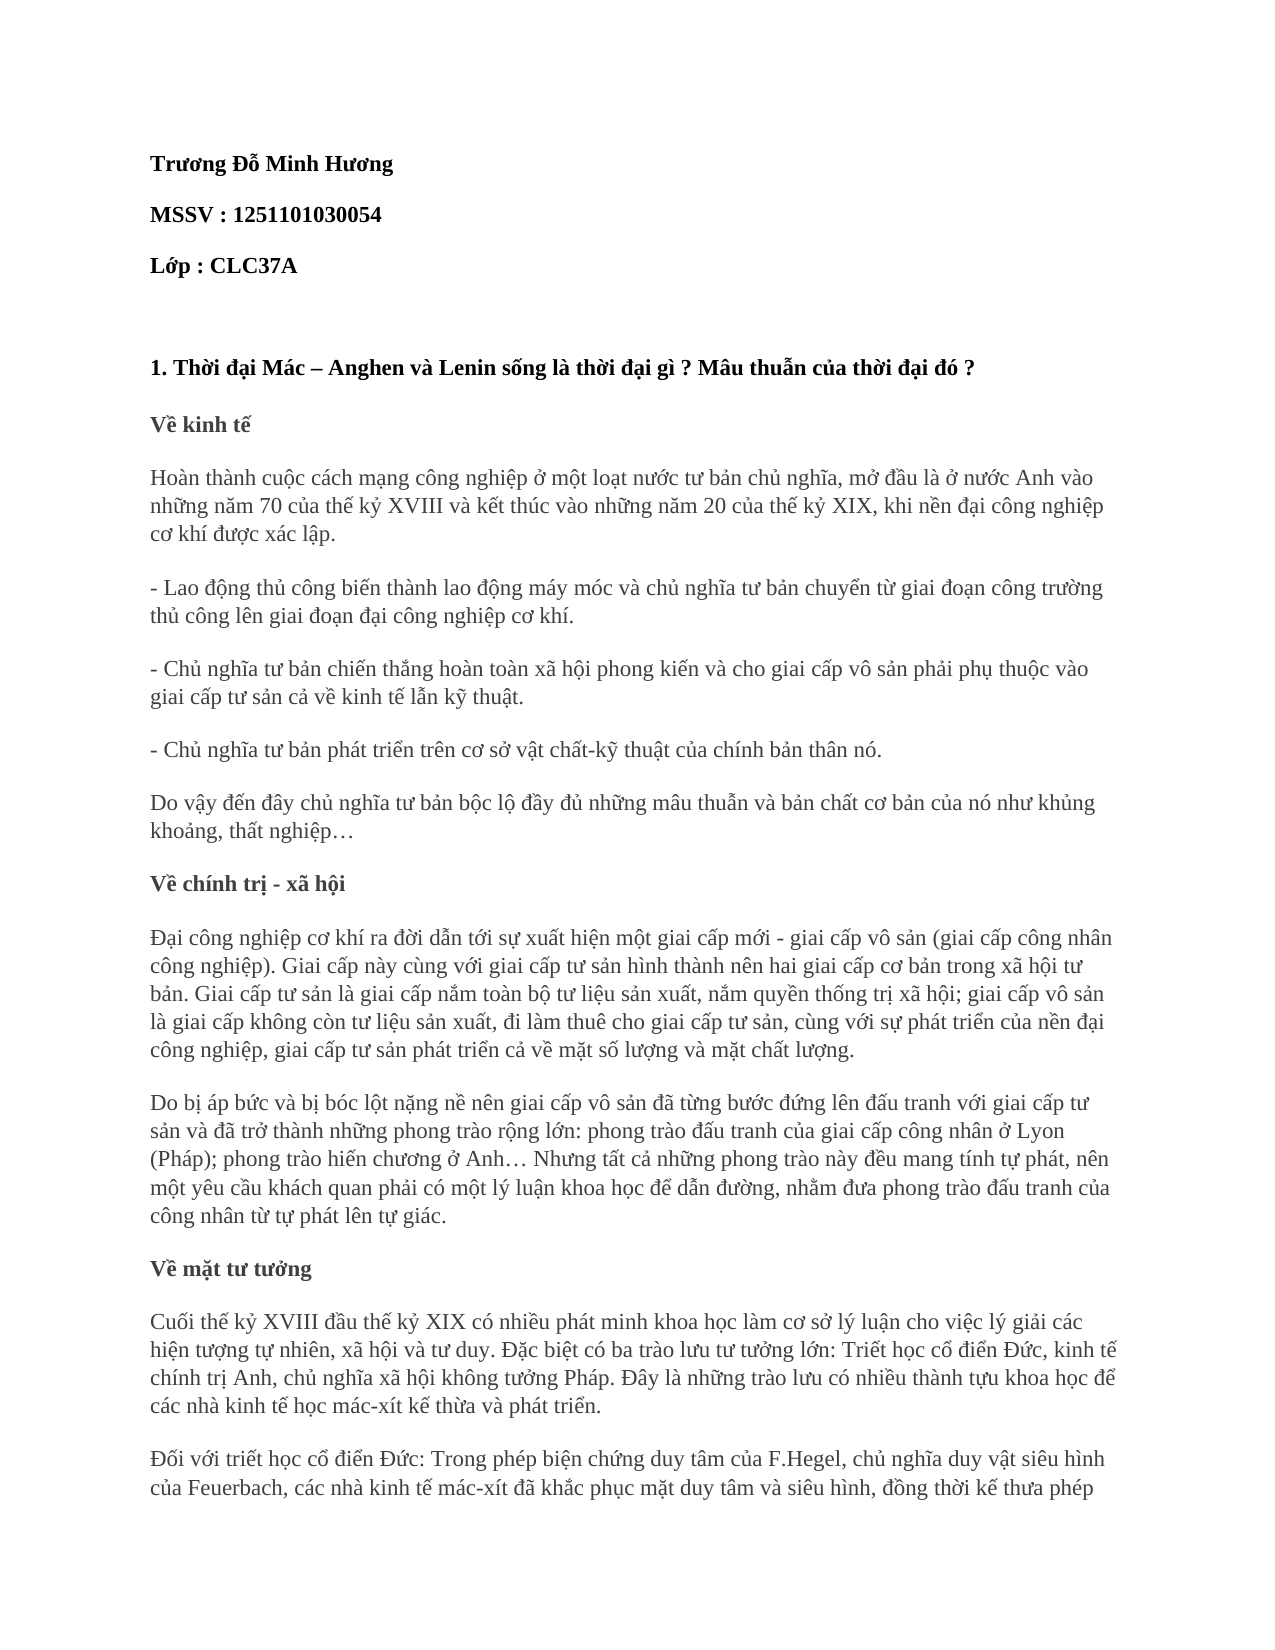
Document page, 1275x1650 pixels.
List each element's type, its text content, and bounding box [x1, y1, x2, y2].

text Về kinh tế [150, 409, 1125, 437]
text Đại công nghiệp cơ khí ra đời dẫn tới sự xuất hiện một giai cấp mới - giai cấp vô sản (giai cấp công nhân công nghiệp). Giai cấp này cùng với giai cấp tư sản hình thành nên hai giai cấp cơ bản trong xã hội tư bản. Giai cấp tư sản là giai cấp nắm toàn bộ tư liệu sản xuất, nắm quyền thống trị xã hội; giai cấp vô sản là giai cấp không còn tư liệu sản xuất, đi làm thuê cho giai cấp tư sản, cùng với sự phát triển của nền đại công nghiệp, giai cấp tư sản phát triển cả về mặt số lượng và mặt chất lượng. [150, 922, 1125, 1062]
text - Chủ nghĩa tư bản phát triển trên cơ sở vật chất-kỹ thuật của chính bản thân nó. [150, 734, 1125, 762]
text Trương Đỗ Minh Hương [150, 150, 1125, 176]
text - Chủ nghĩa tư bản chiến thắng hoàn toàn xã hội phong kiến và cho giai cấp vô sản phải phụ thuộc vào giai cấp tư sản cả về kinh tế lẫn kỹ thuật. [150, 653, 1125, 709]
text Về chính trị - xã hội [150, 869, 1125, 897]
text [150, 1444, 1125, 1500]
text Cuối thế kỷ XVIII đầu thế kỷ XIX có nhiều phát minh khoa học làm cơ sở lý luận cho việc lý giải các hiện tượng tự nhiên, xã hội và tư duy. Đặc biệt có ba trào lưu tư tưởng lớn: Triết học cổ điển Đức, kinh tế chính trị Anh, chủ nghĩa xã hội không tưởng Pháp. Đây là những trào lưu có nhiều thành tựu khoa học để các nhà kinh tế học mác-xít kế thừa và phát triển. [150, 1306, 1125, 1419]
text Hoàn thành cuộc cách mạng công nghiệp ở một loạt nước tư bản chủ nghĩa, mở đầu là ở nước Anh vào những năm 70 của thế kỷ XVIII và kết thúc vào những năm 20 của thế kỷ XIX, khi nền đại công nghiệp cơ khí được xác lập. [150, 462, 1125, 547]
text Do vậy đến đây chủ nghĩa tư bản bộc lộ đầy đủ những mâu thuẫn và bản chất cơ bản của nó như khủng khoảng, thất nghiệp… [150, 787, 1125, 844]
text Về mặt tư tưởng [150, 1253, 1125, 1281]
text Lớp : CLC37A [150, 252, 1125, 278]
text - Lao động thủ công biến thành lao động máy móc và chủ nghĩa tư bản chuyển từ giai đoạn công trường thủ công lên giai đoạn đại công nghiệp cơ khí. [150, 572, 1125, 628]
text 1. Thời đại Mác – Anghen và Lenin sống là thời đại gì ? Mâu thuẫn của thời đại đó ? [150, 354, 1125, 381]
text Do bị áp bức và bị bóc lột nặng nề nên giai cấp vô sản đã từng bước đứng lên đấu tranh với giai cấp tư sản và đã trở thành những phong trào rộng lớn: phong trào đấu tranh của giai cấp công nhân ở Lyon (Pháp); phong trào hiến chương ở Anh… Nhưng tất cả những phong trào này đều mang tính tự phát, nên một yêu cầu khách quan phải có một lý luận khoa học để dẫn đường, nhằm đưa phong trào đấu tranh của công nhân từ tự phát lên tự giác. [150, 1087, 1125, 1228]
text MSSV : 1251101030054 [150, 201, 1125, 227]
